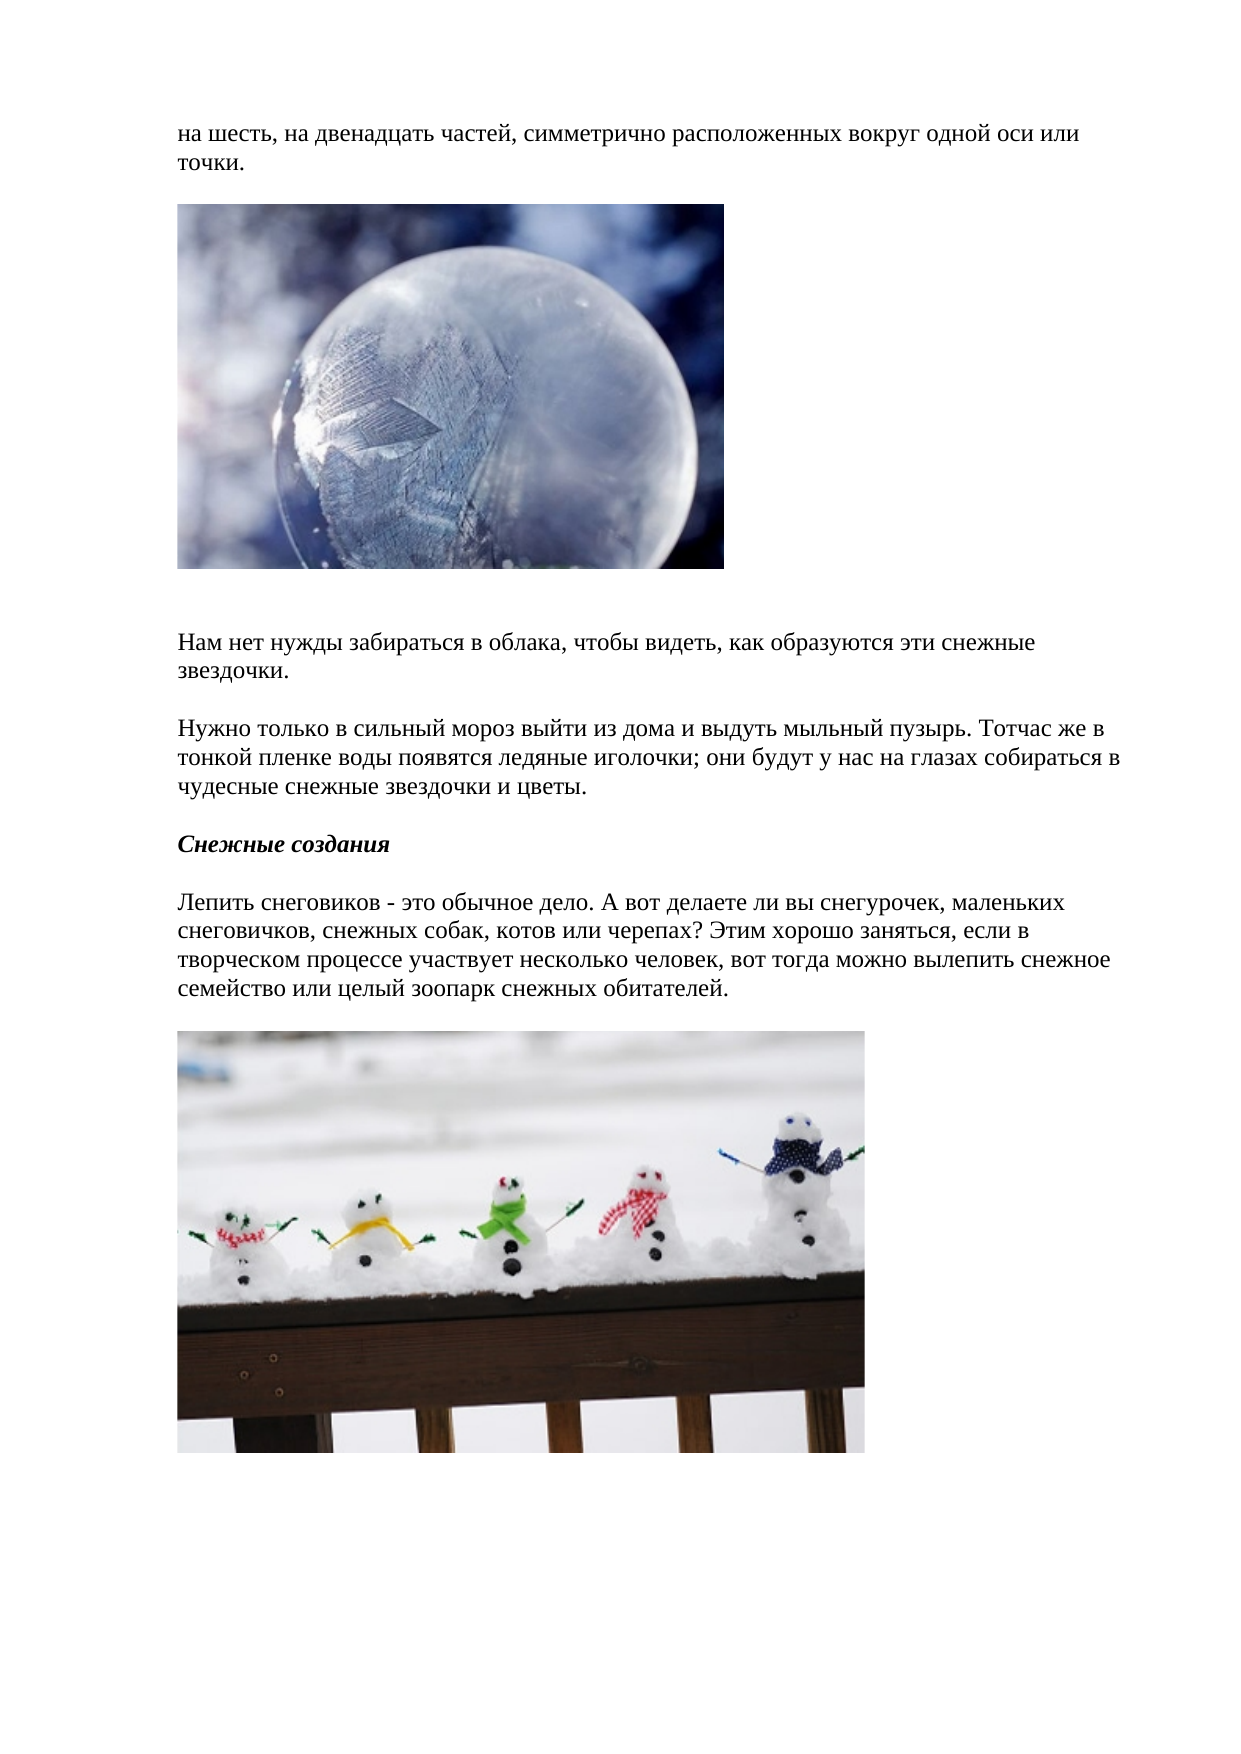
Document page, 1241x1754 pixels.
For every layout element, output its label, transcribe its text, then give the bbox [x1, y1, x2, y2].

picture [177, 204, 724, 569]
text Снежные создания [177, 829, 1152, 858]
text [177, 118, 1152, 176]
text Нам нет нужды забираться в облака, чтобы видеть, как образуются эти снежные звездочки. [177, 627, 1152, 684]
text Лепить снеговиков - это обычное дело. А вот делаете ли вы снегурочек, маленьких снеговичков, снежных собак, котов или черепах? Этим хорошо заняться, если в творческом процессе участвует несколько человек, вот тогда можно вылепить снежное семейство или целый зоопарк снежных обитателей. [177, 887, 1152, 1002]
text Нужно только в сильный мороз выйти из дома и выдуть мыльный пузырь. Тотчас же в тонкой пленке воды появятся ледяные иголочки; они будут у нас на глазах собираться в чудесные снежные звездочки и цветы. [177, 713, 1152, 800]
picture [177, 1031, 865, 1453]
